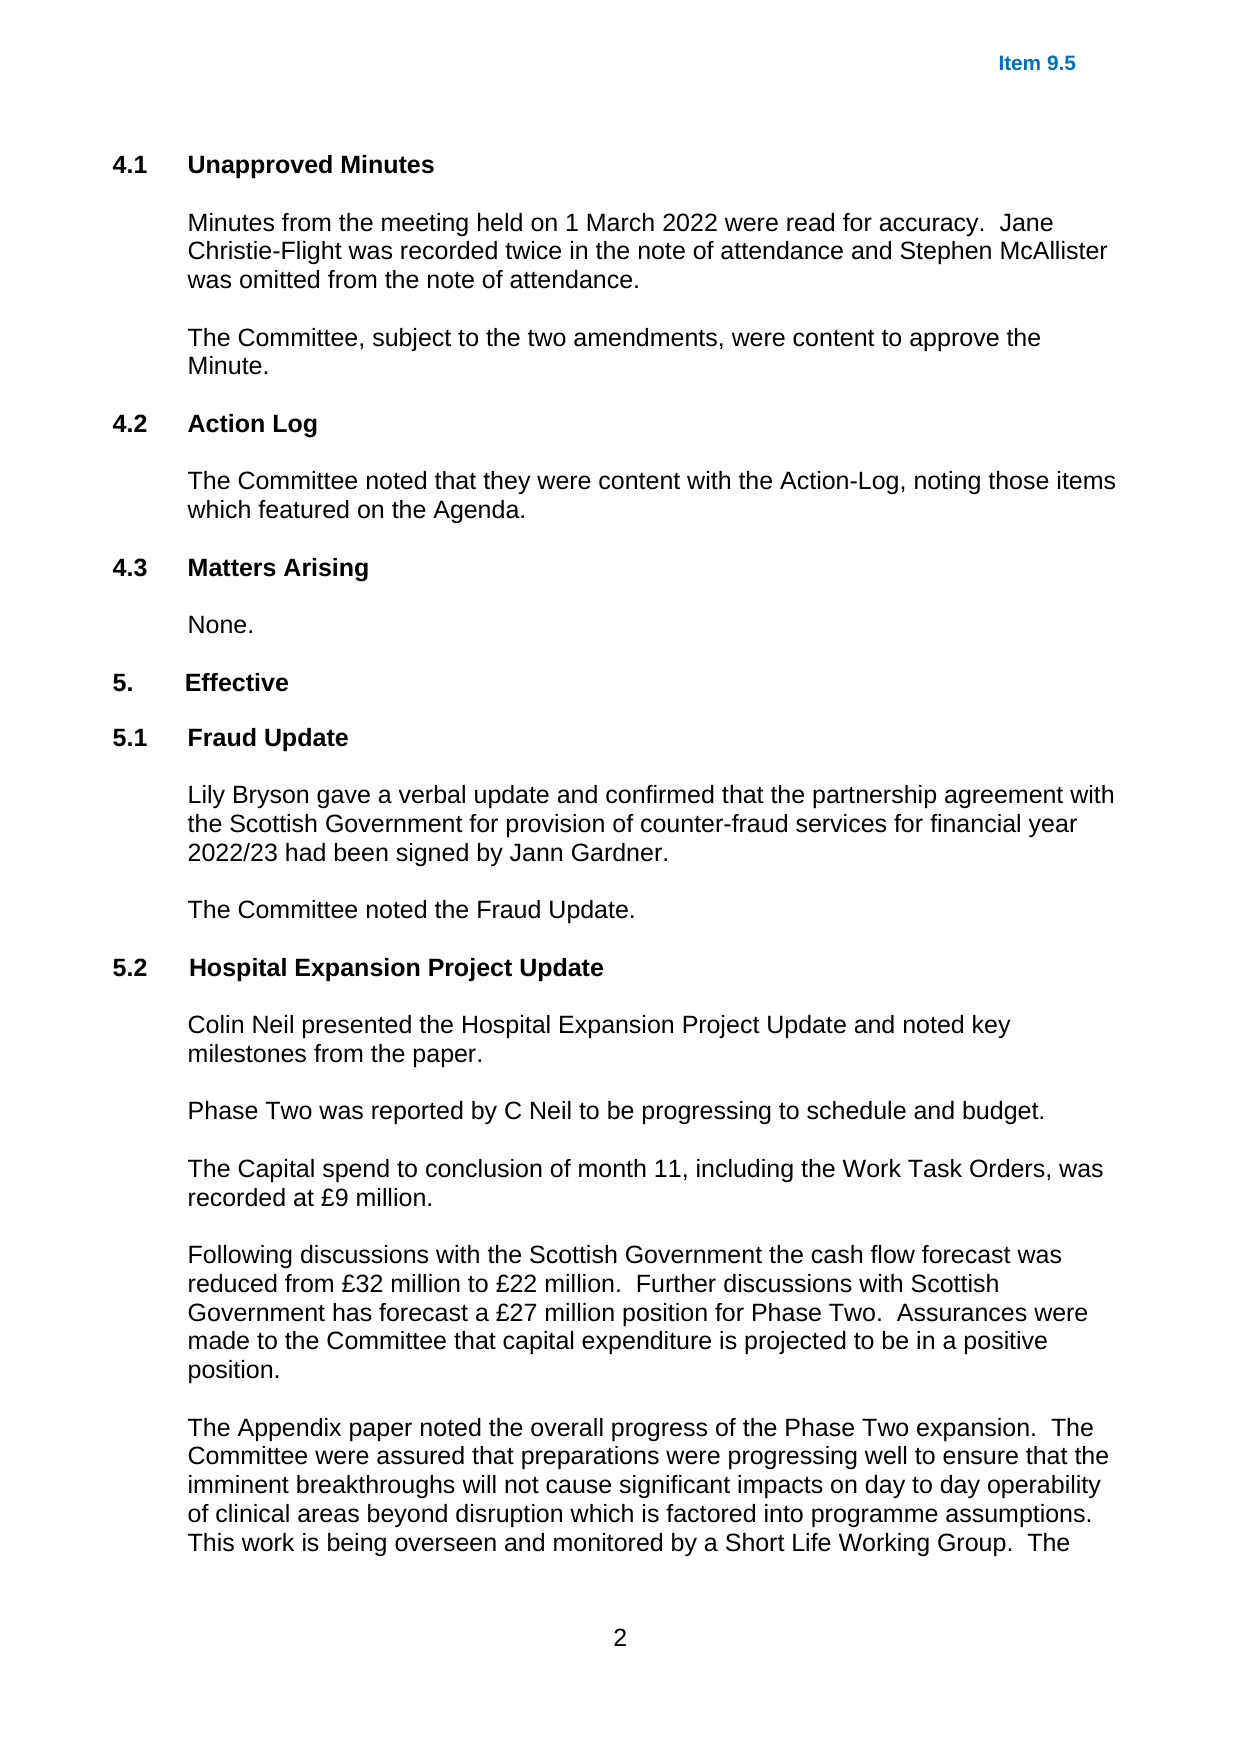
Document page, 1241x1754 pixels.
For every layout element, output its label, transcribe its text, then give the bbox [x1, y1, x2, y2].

title The Committee noted that they were content with the Action-Log, noting those items which featured on the Agenda. [187, 466, 1128, 524]
title Minutes from the meeting held on 1 March 2022 were read for accuracy. Jane Christie-Flight was recorded twice in the note of attendance and Stephen McAllister was omitted from the note of attendance. [187, 207, 1128, 294]
title 4.3 Matters Arising [112, 552, 1128, 581]
title Effective [112, 667, 1128, 723]
text Phase Two was reported by C Neil to be progressing to schedule and budget. [187, 1096, 1128, 1125]
text 5.1 Fraud Update [112, 723, 1128, 751]
text Colin Neil presented the Hospital Expansion Project Update and noted key milestones from the paper. [187, 1010, 1128, 1068]
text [187, 1413, 1128, 1556]
text The Capital spend to conclusion of month 11, including the Work Task Orders, was recorded at £9 million. [187, 1154, 1128, 1211]
text Lily Bryson gave a verbal update and confirmed that the partnership agreement with the Scottish Government for provision of counter-fraud services for financial year 2022/23 had been signed by Jann Gardner. [187, 780, 1128, 866]
text The Committee noted the Fraud Update. [112, 895, 1128, 924]
title The Committee, subject to the two amendments, were content to approve the Minute. [187, 322, 1128, 380]
title 4.2 Action Log [112, 409, 1128, 437]
title None. [112, 610, 1128, 639]
title 4.1 Unapproved Minutes [112, 150, 1128, 179]
text Following discussions with the Scottish Government the cash flow forecast was reduced from £32 million to £22 million. Further discussions with Scottish Government has forecast a £27 million position for Phase Two. Assurances were made to the Committee that capital expenditure is projected to be in a positive position. [187, 1240, 1128, 1384]
text 5.2 Hospital Expansion Project Update [112, 953, 1128, 981]
